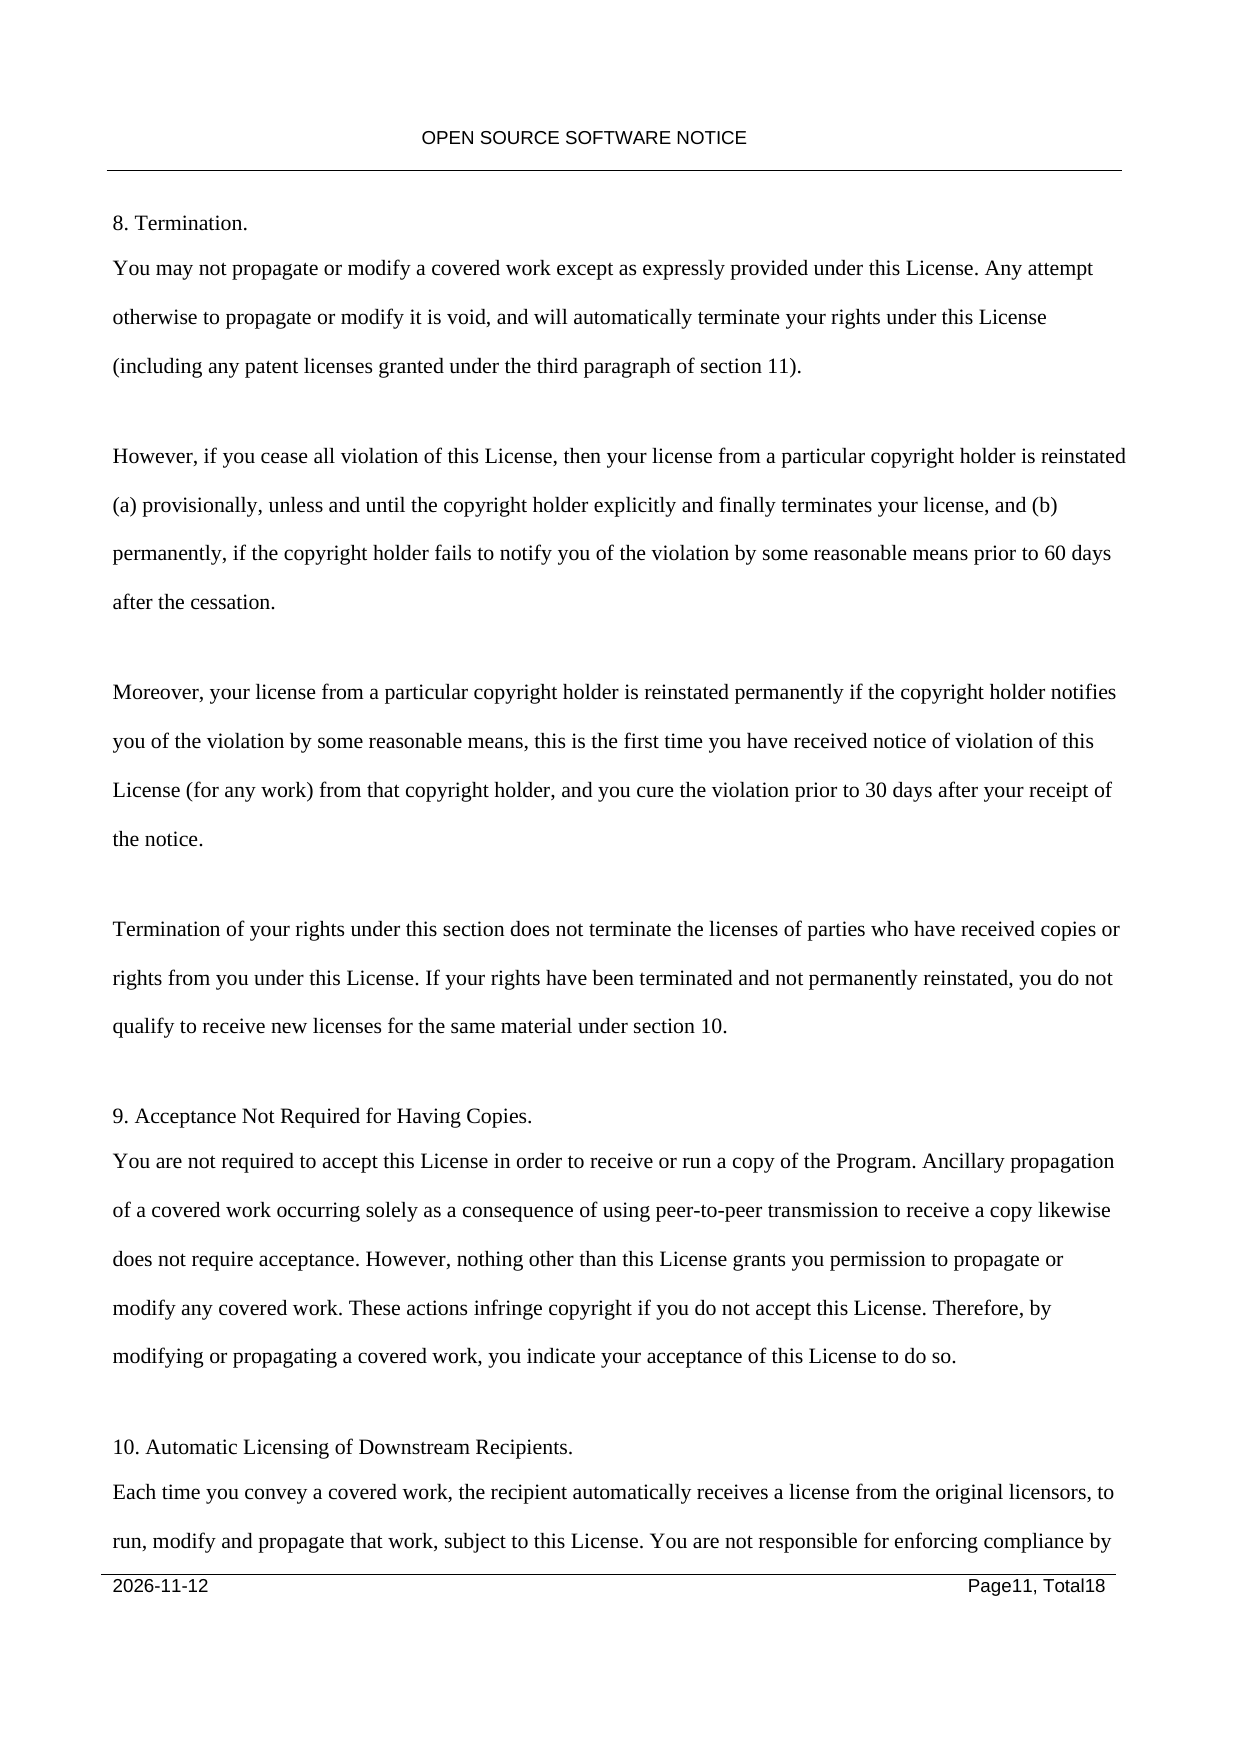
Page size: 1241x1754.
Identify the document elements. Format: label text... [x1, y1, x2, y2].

text You are not required to accept this License in order to receive or run a copy of the Program. Ancillary propagation of a covered work occurring solely as a consequence of using peer-to-peer transmission to receive a copy likewise does not require acceptance. However, nothing other than this License grants you permission to propagate or modify any covered work. These actions infringe copyright if you do not accept this License. Therefore, by modifying or propagating a covered work, you indicate your acceptance of this License to do so. [112, 1145, 1128, 1372]
text 9. Acceptance Not Required for Having Copies. [112, 1100, 1128, 1132]
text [112, 1475, 1128, 1556]
text 10. Automatic Licensing of Downstream Recipients. [112, 1430, 1128, 1463]
text Termination of your rights under this section does not terminate the licenses of parties who have received copies or rights from you under this License. If your rights have been terminated and not permanently reinstated, you do not qualify to receive new licenses for the same material under section 10. [112, 912, 1128, 1042]
text 8. Termination. [112, 206, 1128, 239]
text Moreover, your license from a particular copyright holder is reinstated permanently if the copyright holder notifies you of the violation by some reasonable means, this is the first time you have received notice of violation of this License (for any work) from that copyright holder, and you cure the violation prior to 30 days after your receipt of the notice. [112, 676, 1128, 854]
text You may not propagate or modify a covered work except as expressly provided under this License. Any attempt otherwise to propagate or modify it is void, and will automatically terminate your rights under this License (including any patent licenses granted under the third paragraph of section 11). [112, 251, 1128, 381]
text However, if you cease all violation of this License, then your license from a particular copyright holder is reinstated (a) provisionally, unless and until the copyright holder explicitly and finally terminates your license, and (b) permanently, if the copyright holder fails to notify you of the violation by some reasonable means prior to 60 days after the cessation. [112, 439, 1128, 618]
